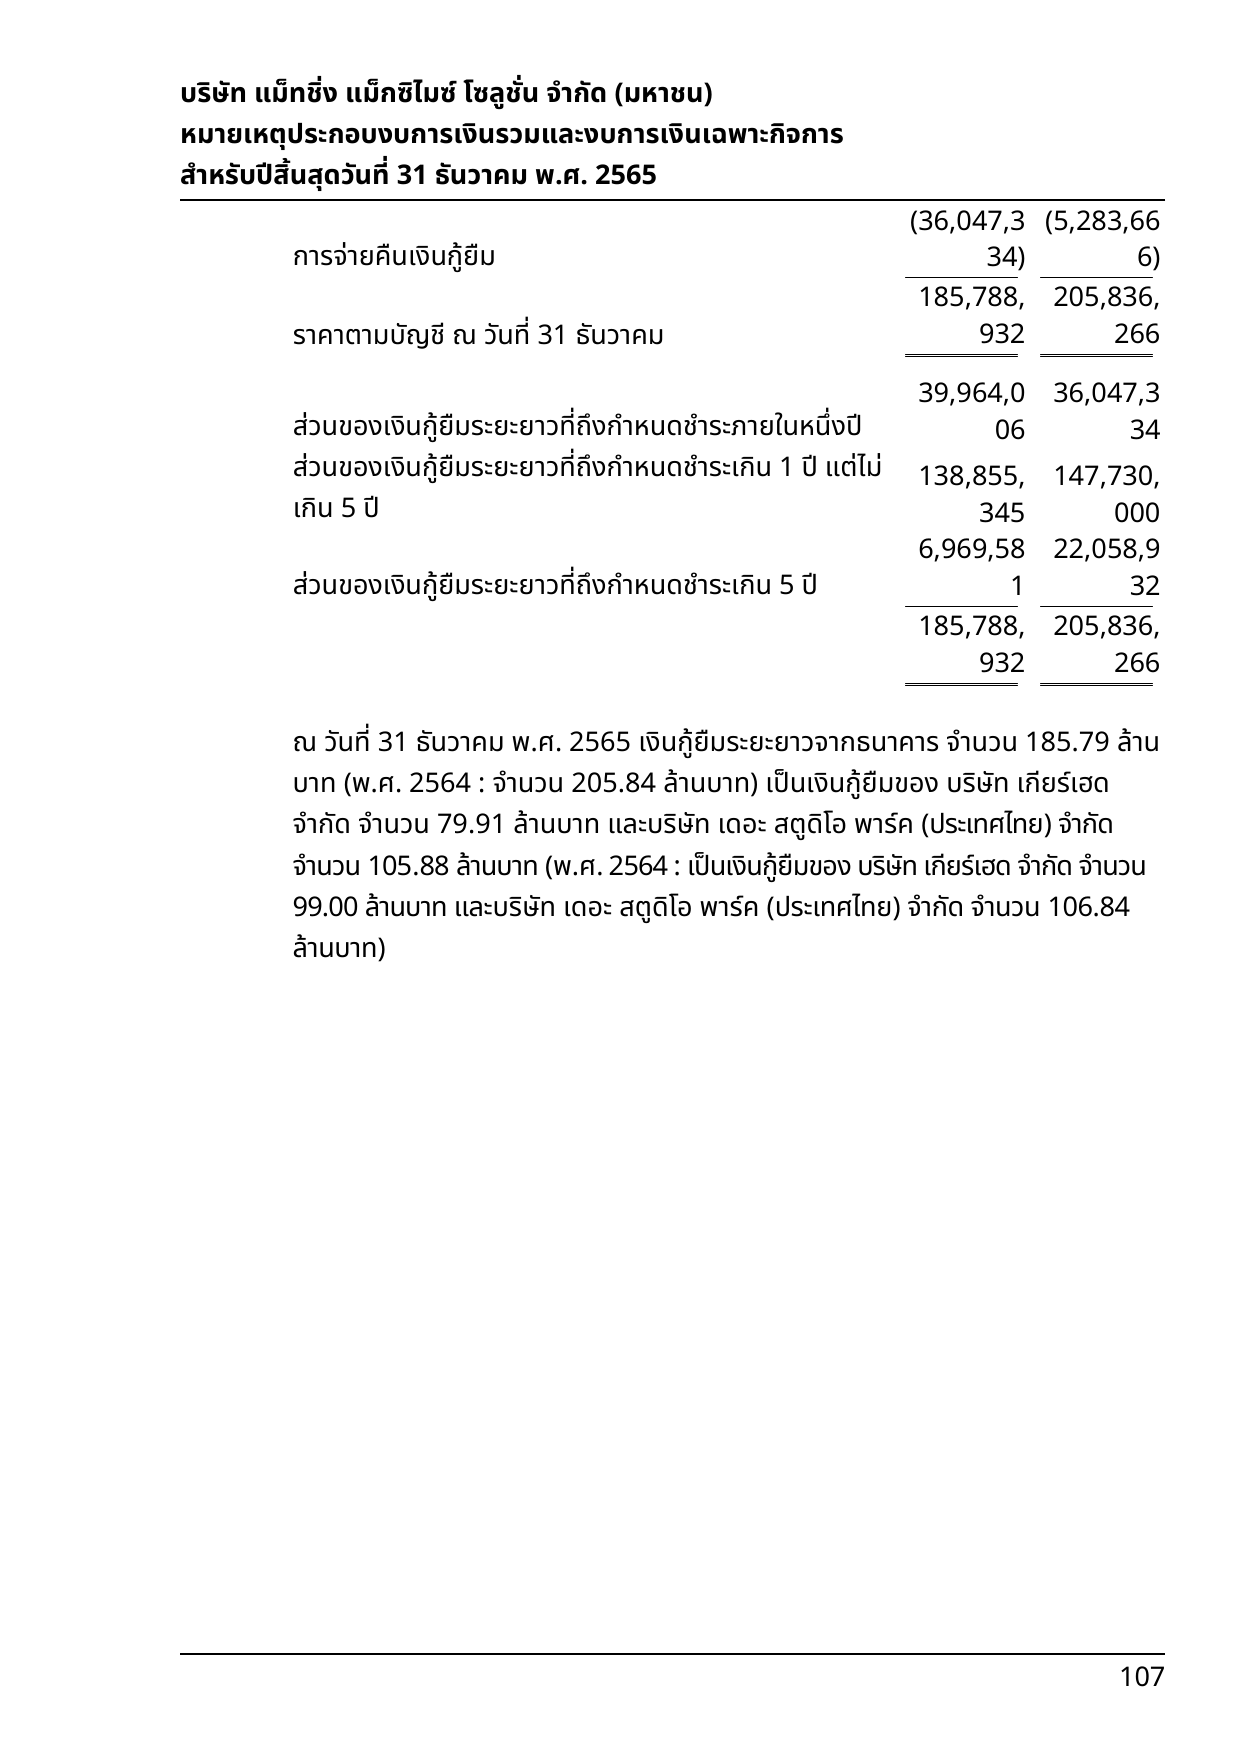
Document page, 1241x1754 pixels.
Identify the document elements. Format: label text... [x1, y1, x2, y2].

text ณ วันที่ 31 ธันวาคม พ.ศ. 2565 เงินกู้ยืมระยะยาวจากธนาคาร จำนวน 185.79 ล้านบาท (พ.ศ. 2564 : จำนวน 205.84 ล้านบาท) เป็นเงินกู้ยืมของ บริษัท เกียร์เฮด จำกัด จำนวน 79.91 ล้านบาท และบริษัท เดอะ สตูดิโอ พาร์ค (ประเทศไทย) จำกัด จำนวน 105.88 ล้านบาท (พ.ศ. 2564 : เป็นเงินกู้ยืมของ บริษัท เกียร์เฮด จำกัด จำนวน 99.00 ล้านบาท และบริษัท เดอะ สตูดิโอ พาร์ค (ประเทศไทย) จำกัด จำนวน 106.84 ล้านบาท) [292, 723, 1165, 969]
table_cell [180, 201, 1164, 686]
